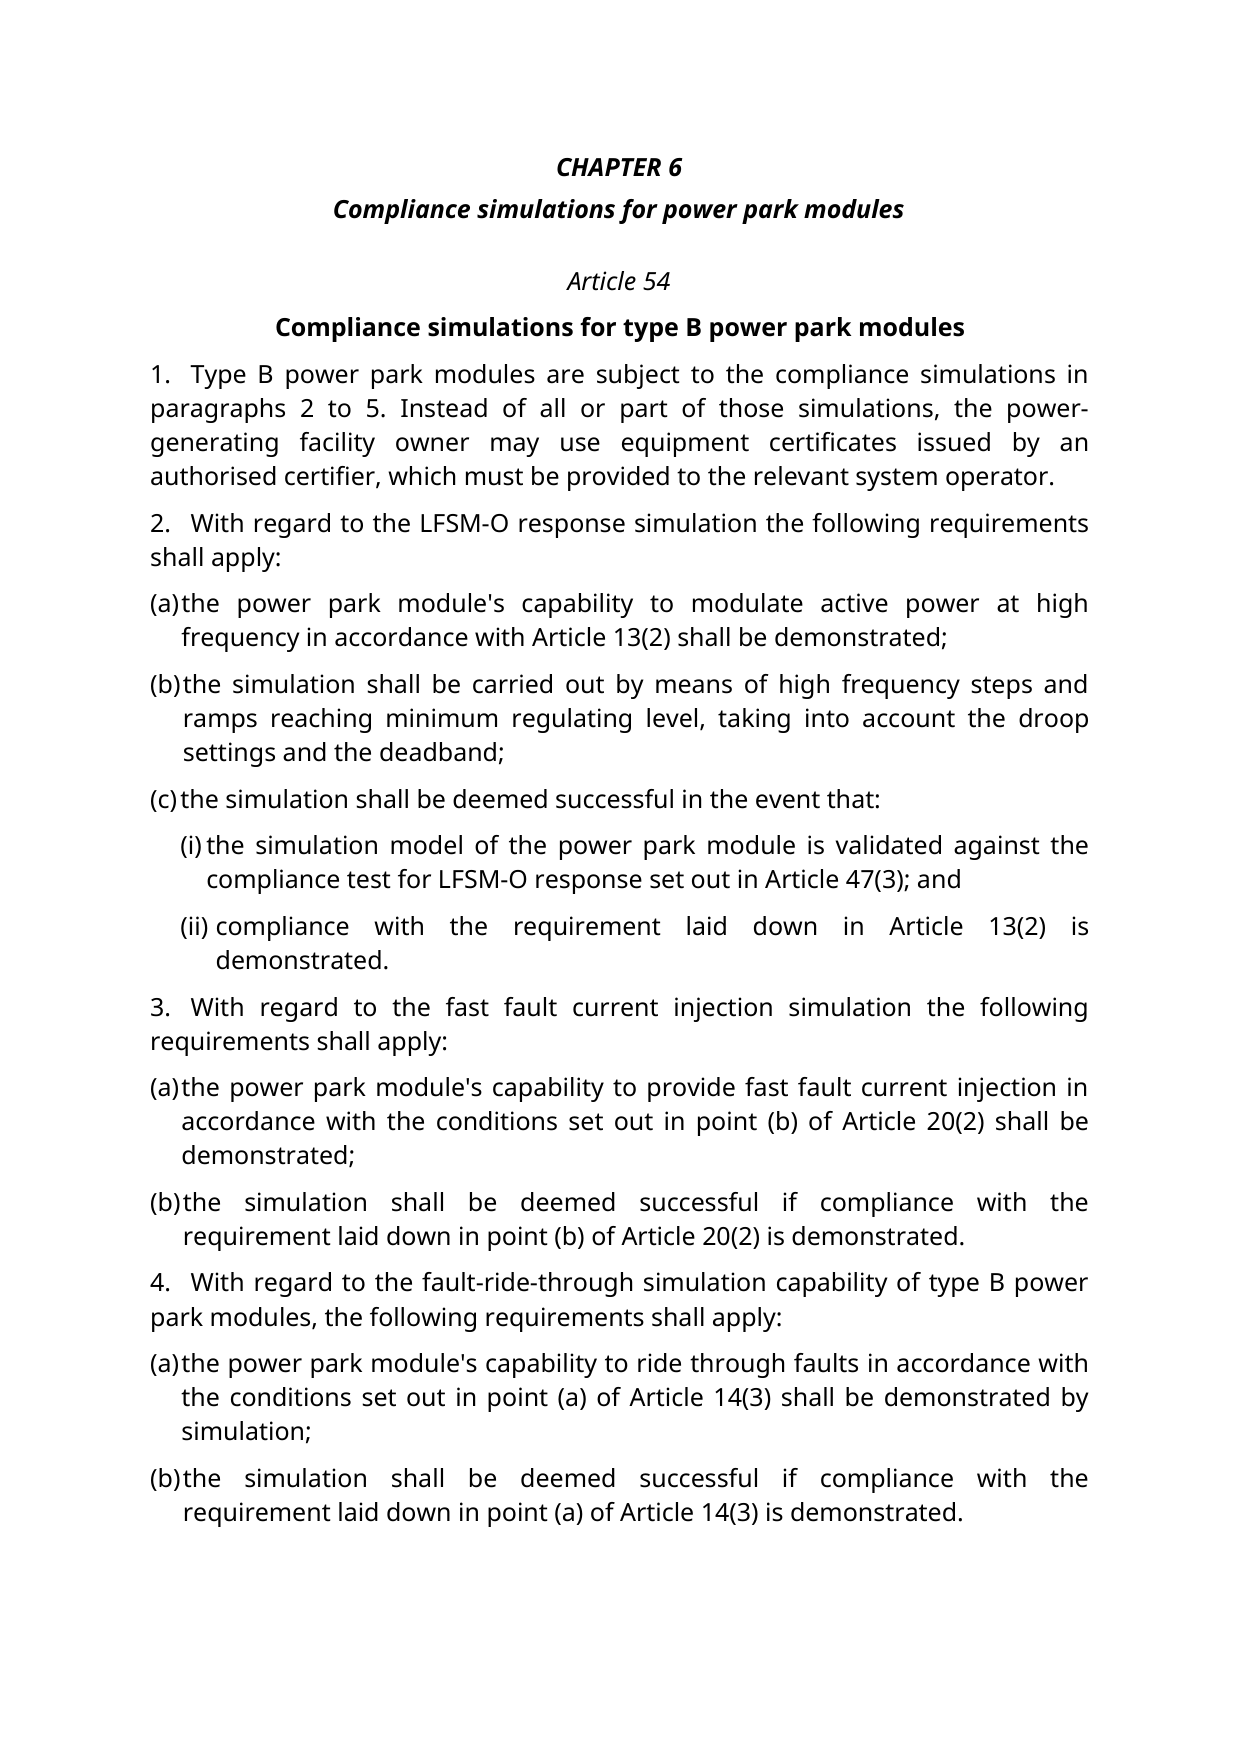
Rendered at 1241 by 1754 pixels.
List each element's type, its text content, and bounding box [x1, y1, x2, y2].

text Compliance simulations for power park modules [150, 192, 1090, 226]
text Article 54 [150, 263, 1090, 297]
table_header the power park module's capability to provide fast fault current injection in accordance with the conditions set out in point (b) of Article 20(2) shall be demonstrated; [181, 1057, 1090, 1172]
table_header the power park module's capability to modulate active power at high frequency in accordance with Article 13(2) shall be demonstrated; [181, 574, 1090, 654]
text 4. With regard to the fault-ride-through simulation capability of type B power park modules, the following requirements shall apply: [150, 1265, 1090, 1333]
text Compliance simulations for type B power park modules [150, 310, 1090, 344]
text 2. With regard to the LFSM-O response simulation the following requirements shall apply: [150, 505, 1090, 573]
table_header the power park module's capability to ride through faults in accordance with the conditions set out in point (a) of Article 14(3) shall be demonstrated by simulation; [181, 1333, 1090, 1448]
table_header (a) [150, 1333, 181, 1448]
table_header (c) [150, 769, 180, 977]
table_header (b) [150, 654, 183, 769]
table_header the simulation shall be deemed successful if compliance with the requirement laid down in point (a) of Article 14(3) is demonstrated. [183, 1448, 1090, 1528]
table_header the simulation shall be carried out by means of high frequency steps and ramps reaching minimum regulating level, taking into account the droop settings and the deadband; [183, 654, 1090, 769]
table_header (a) [150, 574, 181, 654]
text 1. Type B power park modules are subject to the compliance simulations in paragraphs 2 to 5. Instead of all or part of those simulations, the power-generating facility owner may use equipment certificates issued by an authorised certifier, which must be provided to the relevant system operator. [150, 357, 1090, 493]
table_header (b) [150, 1172, 183, 1253]
table_header the simulation shall be deemed successful in the event that: [180, 769, 1090, 977]
text 3. With regard to the fast fault current injection simulation the following requirements shall apply: [150, 989, 1090, 1057]
text CHAPTER 6 [150, 150, 1090, 184]
table_header (b) [150, 1448, 183, 1528]
table_header (a) [150, 1057, 181, 1172]
table_header the simulation shall be deemed successful if compliance with the requirement laid down in point (b) of Article 20(2) is demonstrated. [183, 1172, 1090, 1253]
